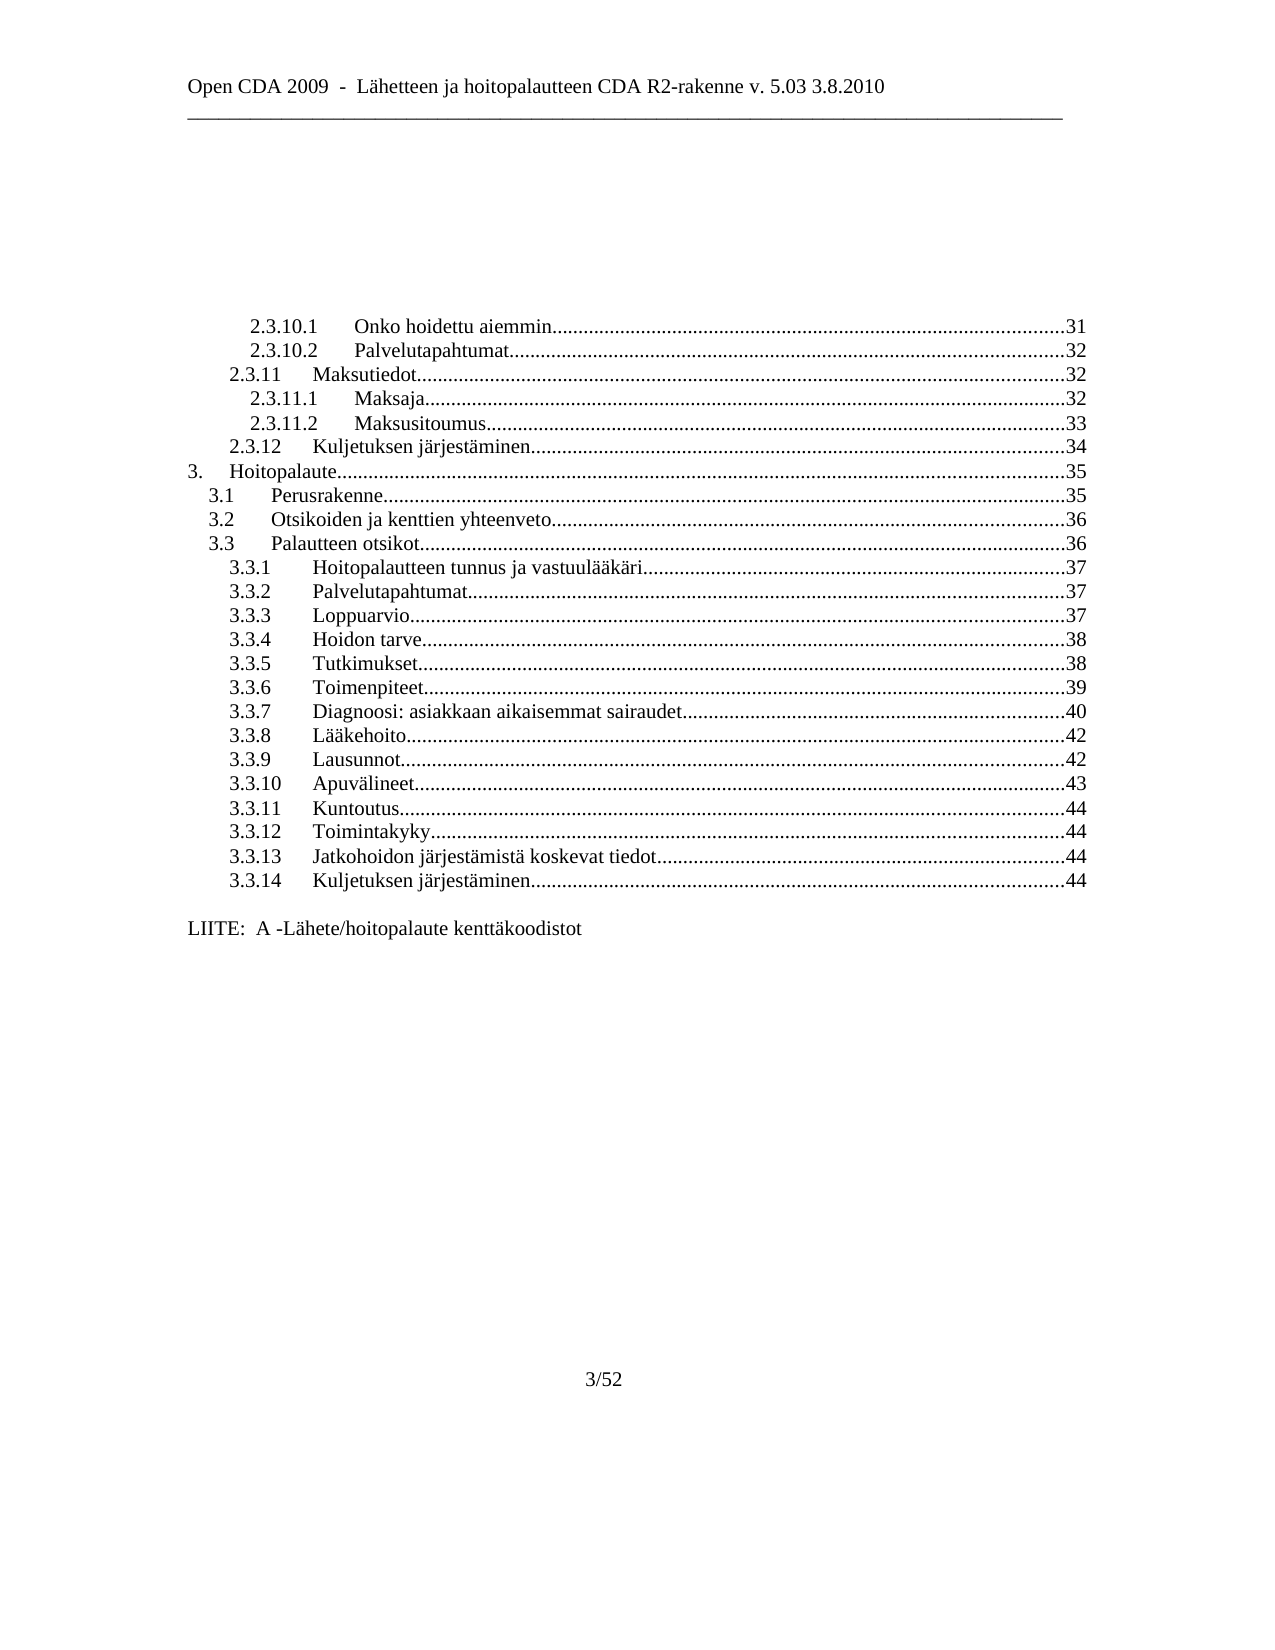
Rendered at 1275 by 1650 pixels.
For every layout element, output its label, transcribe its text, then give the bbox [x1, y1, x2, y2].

text 3.3.6 Toimenpiteet 39 [229, 675, 1087, 699]
text 3.3.13 Jatkohoidon järjestämistä koskevat tiedot 44 [229, 843, 1087, 868]
text 3. Hoitopalaute 35 [187, 458, 1087, 483]
text 2.3.11.1 Maksaja 32 [250, 386, 1087, 410]
text LIITE: A -Lähete/hoitopalaute kenttäkoodistot [187, 916, 1087, 940]
text 3.3.8 Lääkehoito 42 [229, 723, 1087, 747]
text 3.3.11 Kuntoutus 44 [229, 795, 1087, 819]
text 3.3.5 Tutkimukset 38 [229, 651, 1087, 675]
text 3.3.7 Diagnoosi: asiakkaan aikaisemmat sairaudet 40 [229, 699, 1087, 723]
text 3.2 Otsikoiden ja kenttien yhteenveto 36 [208, 507, 1087, 531]
text 2.3.11.2 Maksusitoumus 33 [250, 410, 1087, 434]
text 3.3 Palautteen otsikot 36 [208, 531, 1087, 555]
text 3.3.10 Apuvälineet 43 [229, 771, 1087, 795]
text 2.3.11 Maksutiedot 32 [229, 362, 1087, 386]
text 3.3.9 Lausunnot 42 [229, 747, 1087, 771]
text 2.3.12 Kuljetuksen järjestäminen 34 [229, 434, 1087, 458]
text 3.3.4 Hoidon tarve 38 [229, 627, 1087, 651]
text 3.3.1 Hoitopalautteen tunnus ja vastuulääkäri 37 [229, 555, 1087, 579]
text 3.3.3 Loppuarvio 37 [229, 603, 1087, 627]
text 3.1 Perusrakenne 35 [208, 483, 1087, 507]
text 2.3.10.2 Palvelutapahtumat 32 [250, 338, 1087, 362]
text 2.3.10.1 Onko hoidettu aiemmin 31 [250, 314, 1087, 338]
text 3.3.14 Kuljetuksen järjestäminen 44 [229, 868, 1087, 892]
text 3.3.2 Palvelutapahtumat 37 [229, 579, 1087, 603]
text 3.3.12 Toimintakyky 44 [229, 819, 1087, 843]
